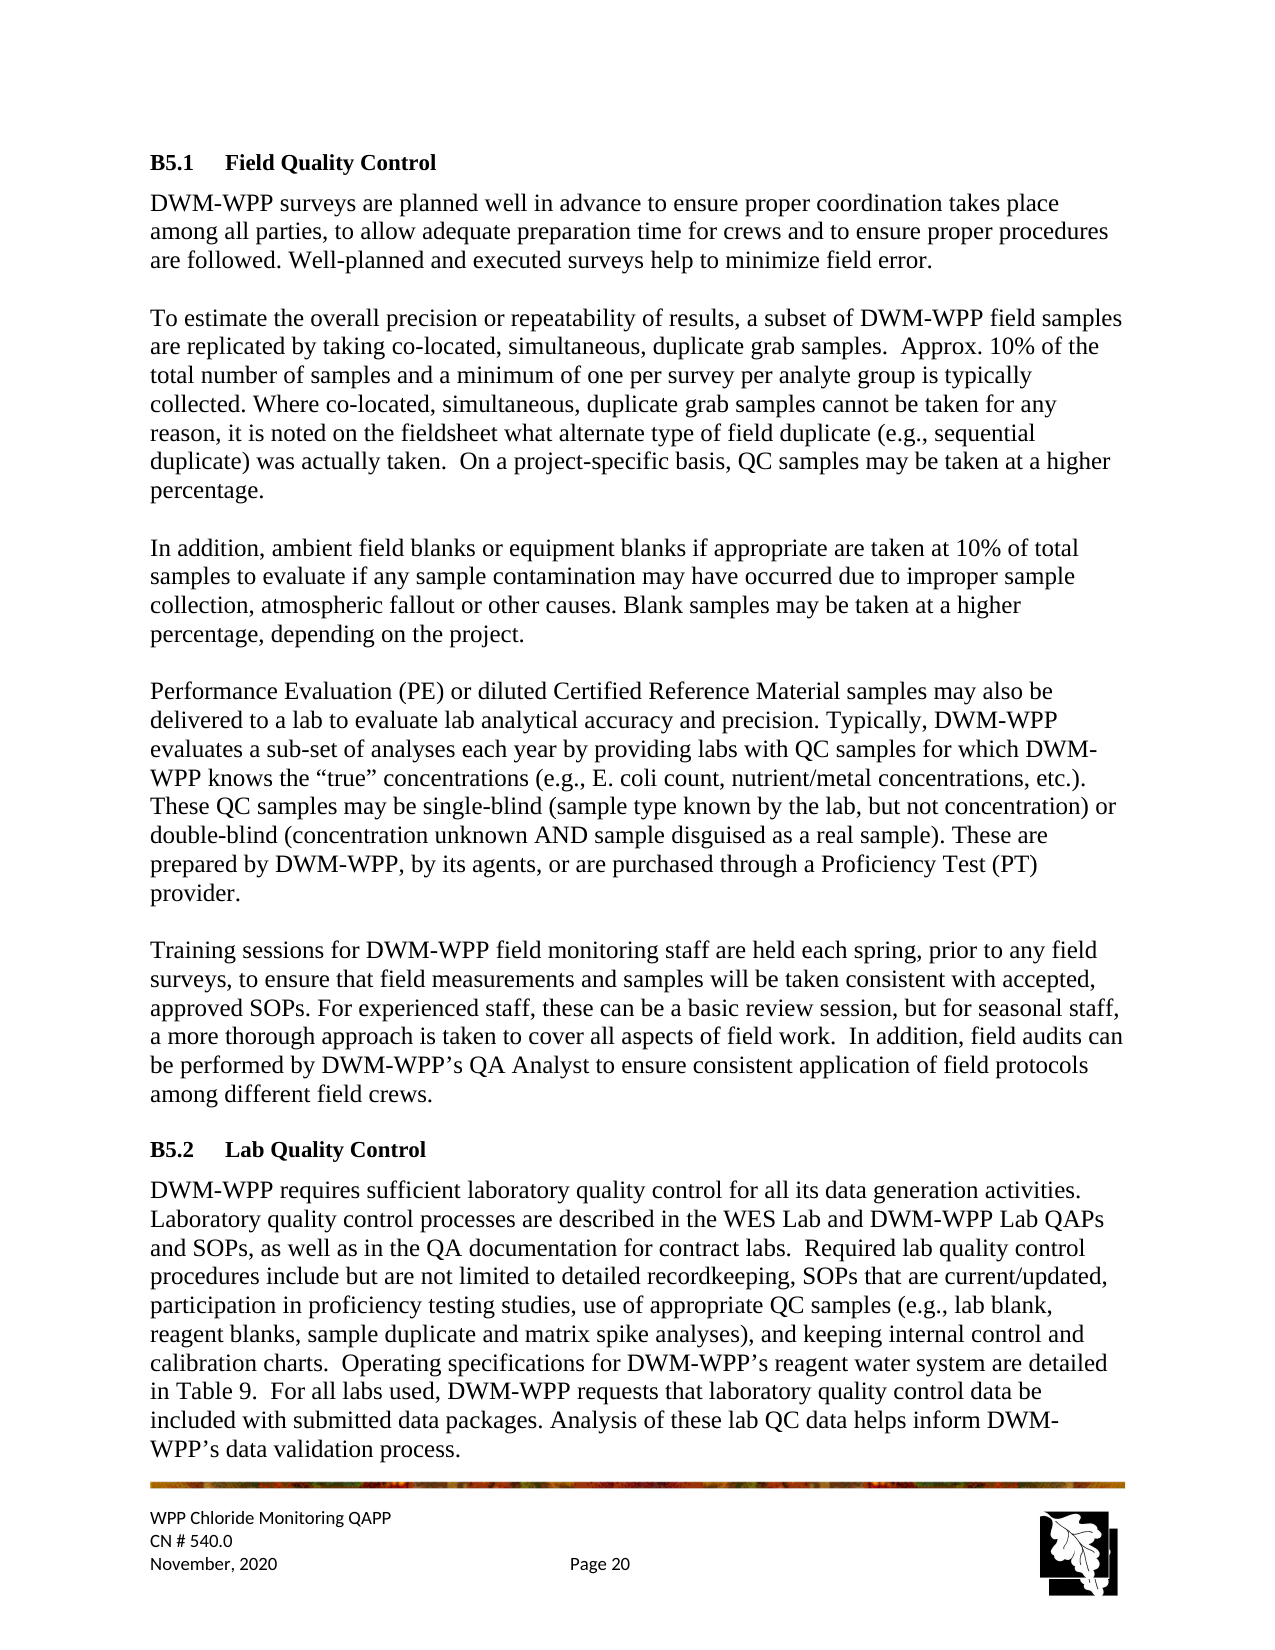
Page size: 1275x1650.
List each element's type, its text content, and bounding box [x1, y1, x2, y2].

text Training sessions for DWM-WPP field monitoring staff are held each spring, prior to any field surveys, to ensure that field measurements and samples will be taken consistent with accepted, approved SOPs. For experienced staff, these can be a basic review session, but for seasonal staff, a more thorough approach is taken to cover all aspects of field work. In addition, field audits can be performed by DWM-WPP’s QA Analyst to ensure consistent application of field protocols among different field crews. [150, 935, 1125, 1108]
text Performance Evaluation (PE) or diluted Certified Reference Material samples may also be delivered to a lab to evaluate lab analytical accuracy and precision. Typically, DWM-WPP evaluates a sub-set of analyses each year by providing labs with QC samples for which DWM-WPP knows the “true” concentrations (e.g., E. coli count, nutrient/metal concentrations, etc.). These QC samples may be single-blind (sample type known by the lab, but not concentration) or double-blind (concentration unknown AND sample disguised as a real sample). These are prepared by DWM-WPP, by its agents, or are purchased through a Proficiency Test (PT) provider. [150, 676, 1125, 906]
picture [150, 1477, 1125, 1494]
text DWM-WPP surveys are planned well in advance to ensure proper coordination takes place among all parties, to allow adequate preparation time for crews and to ensure proper procedures are followed. Well-planned and executed surveys help to minimize field error. [150, 188, 1125, 274]
picture [1037, 1509, 1120, 1598]
subtitle B5.2 Lab Quality Control [150, 1136, 1125, 1163]
subtitle B5.1 Field Quality Control [150, 149, 1125, 175]
text To estimate the overall precision or repeatability of results, a subset of DWM-WPP field samples are replicated by taking co-located, simultaneous, duplicate grab samples. Approx. 10% of the total number of samples and a minimum of one per survey per analyte group is typically collected. Where co-located, simultaneous, duplicate grab samples cannot be taken for any reason, it is noted on the fieldsheet what alternate type of field duplicate (e.g., sequential duplicate) was actually taken. On a project-specific basis, QC samples may be taken at a higher percentage. [150, 303, 1125, 504]
text In addition, ambient field blanks or equipment blanks if appropriate are taken at 10% of total samples to evaluate if any sample contamination may have occurred due to improper sample collection, atmospheric fallout or other causes. Blank samples may be taken at a higher percentage, depending on the project. [150, 533, 1125, 648]
